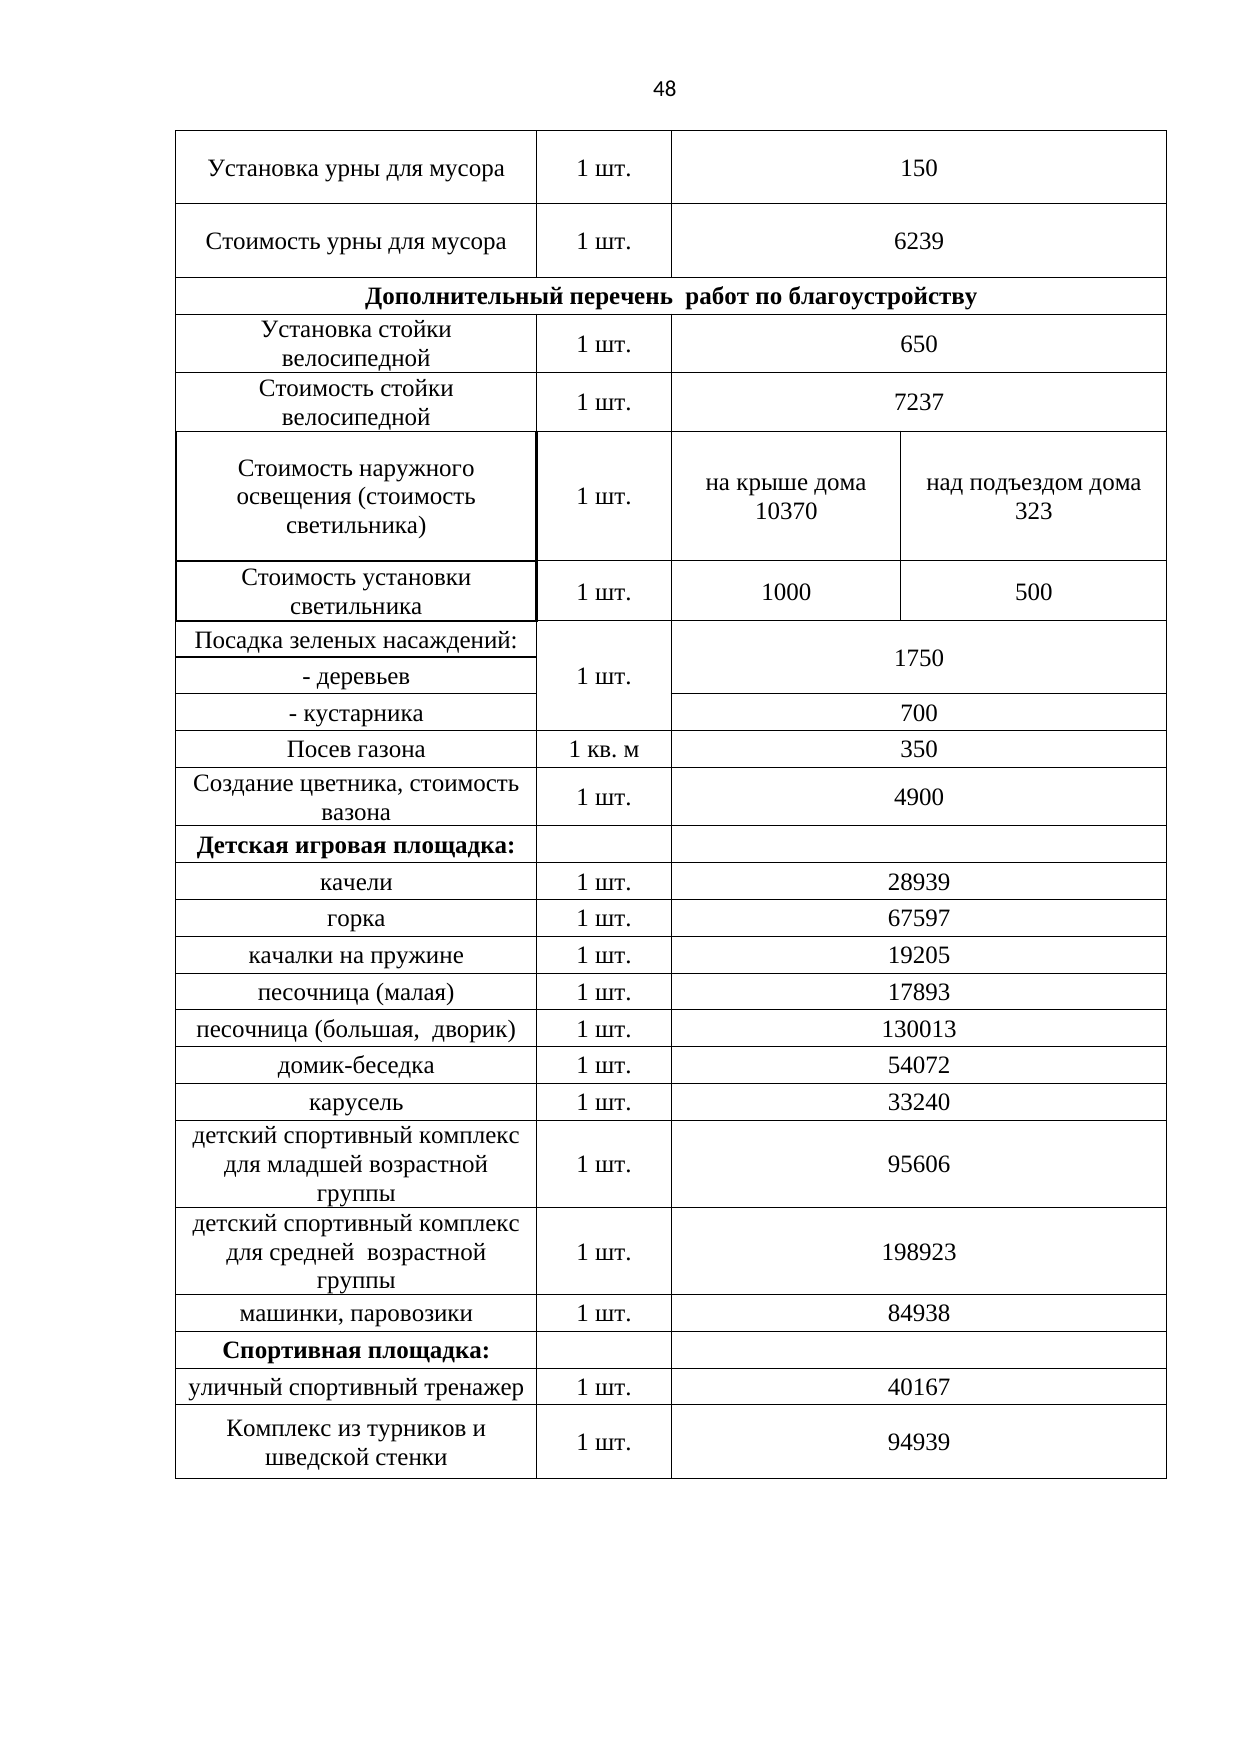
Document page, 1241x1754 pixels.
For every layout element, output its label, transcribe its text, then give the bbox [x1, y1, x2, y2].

table_cell 1 шт. [537, 1010, 671, 1046]
table_cell домик-беседка [176, 1047, 536, 1083]
table_cell горка [176, 900, 536, 936]
table_cell качели [176, 863, 536, 899]
table_cell детский спортивный комплекс для средней возрастной группы [176, 1208, 536, 1294]
table_cell [537, 826, 671, 862]
table_cell 1 шт. [537, 900, 671, 936]
table_cell Посев газона [176, 731, 536, 767]
table_cell 1 шт. [537, 974, 671, 1009]
table_cell Стоимость урны для мусора [176, 204, 536, 277]
table_cell 130013 [672, 1010, 1166, 1046]
table_cell 6239 [672, 204, 1166, 277]
table_cell 95606 [672, 1121, 1166, 1207]
table_cell 94939 [672, 1405, 1166, 1478]
table_cell Установка стойки велосипедной [176, 315, 536, 372]
table_cell Стоимость установки светильника [177, 562, 535, 620]
table_cell Стоимость стойки велосипедной [176, 373, 536, 431]
table_cell качалки на пружине [176, 937, 536, 972]
table_cell 54072 [672, 1047, 1166, 1083]
table_cell 7237 [672, 373, 1166, 431]
table_cell на крыше дома 10370 [672, 432, 900, 560]
table_cell 1 шт. [537, 204, 671, 277]
table_cell карусель [176, 1084, 536, 1119]
table_cell 1 шт. [537, 621, 671, 730]
table_cell [672, 1332, 1166, 1368]
table_cell Посадка зеленых насаждений: [176, 622, 536, 656]
table_cell 1 шт. [537, 1121, 671, 1207]
table_cell машинки, паровозики [176, 1295, 536, 1331]
table_cell Комплекс из турников и шведской стенки [176, 1405, 536, 1478]
table_cell 350 [672, 731, 1166, 767]
table_cell 1 шт. [538, 432, 671, 560]
table_cell - деревьев [176, 658, 536, 693]
table_cell - кустарника [176, 694, 536, 730]
table_cell 28939 [672, 863, 1166, 899]
table_cell 1 шт. [537, 863, 671, 899]
table_cell детский спортивный комплекс для младшей возрастной группы [176, 1121, 536, 1207]
table_cell 17893 [672, 974, 1166, 1009]
table_cell песочница (большая, дворик) [176, 1010, 536, 1046]
table_cell 1 шт. [537, 1208, 671, 1294]
table_cell Детская игровая площадка: [176, 826, 536, 862]
table_cell над подъездом дома 323 [901, 432, 1166, 560]
table_cell 1 шт. [537, 1295, 671, 1331]
table_cell 1 шт. [537, 1047, 671, 1083]
table_cell 1 шт. [537, 1084, 671, 1119]
table_cell 1 шт. [538, 561, 671, 620]
table_cell 500 [901, 561, 1166, 620]
table_cell 33240 [672, 1084, 1166, 1119]
table_cell Стоимость наружного освещения (стоимость светильника) [177, 432, 535, 560]
table_cell 1 кв. м [537, 731, 671, 767]
table_cell 1 шт. [537, 315, 671, 372]
table_cell 1 шт. [537, 373, 671, 431]
table_cell 700 [672, 694, 1166, 730]
table_cell 4900 [672, 768, 1166, 825]
table_cell Создание цветника, стоимость вазона [176, 768, 536, 825]
table_cell 1 шт. [537, 1405, 671, 1478]
table_cell песочница (малая) [176, 974, 536, 1009]
table_cell 40167 [672, 1369, 1166, 1404]
table_cell 1 шт. [537, 937, 671, 972]
table_cell 650 [672, 315, 1166, 372]
table_cell 1000 [672, 561, 900, 620]
table_cell 198923 [672, 1208, 1166, 1294]
table_cell Спортивная площадка: [176, 1332, 536, 1368]
table_cell 150 [672, 131, 1166, 203]
table_cell 1 шт. [537, 768, 671, 825]
table_cell Установка урны для мусора [176, 131, 536, 203]
table_cell 1 шт. [537, 1369, 671, 1404]
table_cell Дополнительный перечень работ по благоустройству [176, 278, 1166, 313]
table_cell уличный спортивный тренажер [176, 1369, 536, 1404]
table_cell 67597 [672, 900, 1166, 936]
table_cell 19205 [672, 937, 1166, 972]
table_cell [537, 1332, 671, 1368]
table_cell 1 шт. [537, 131, 671, 203]
table_cell 84938 [672, 1295, 1166, 1331]
table_cell [672, 826, 1166, 862]
table_cell 1750 [672, 621, 1166, 693]
